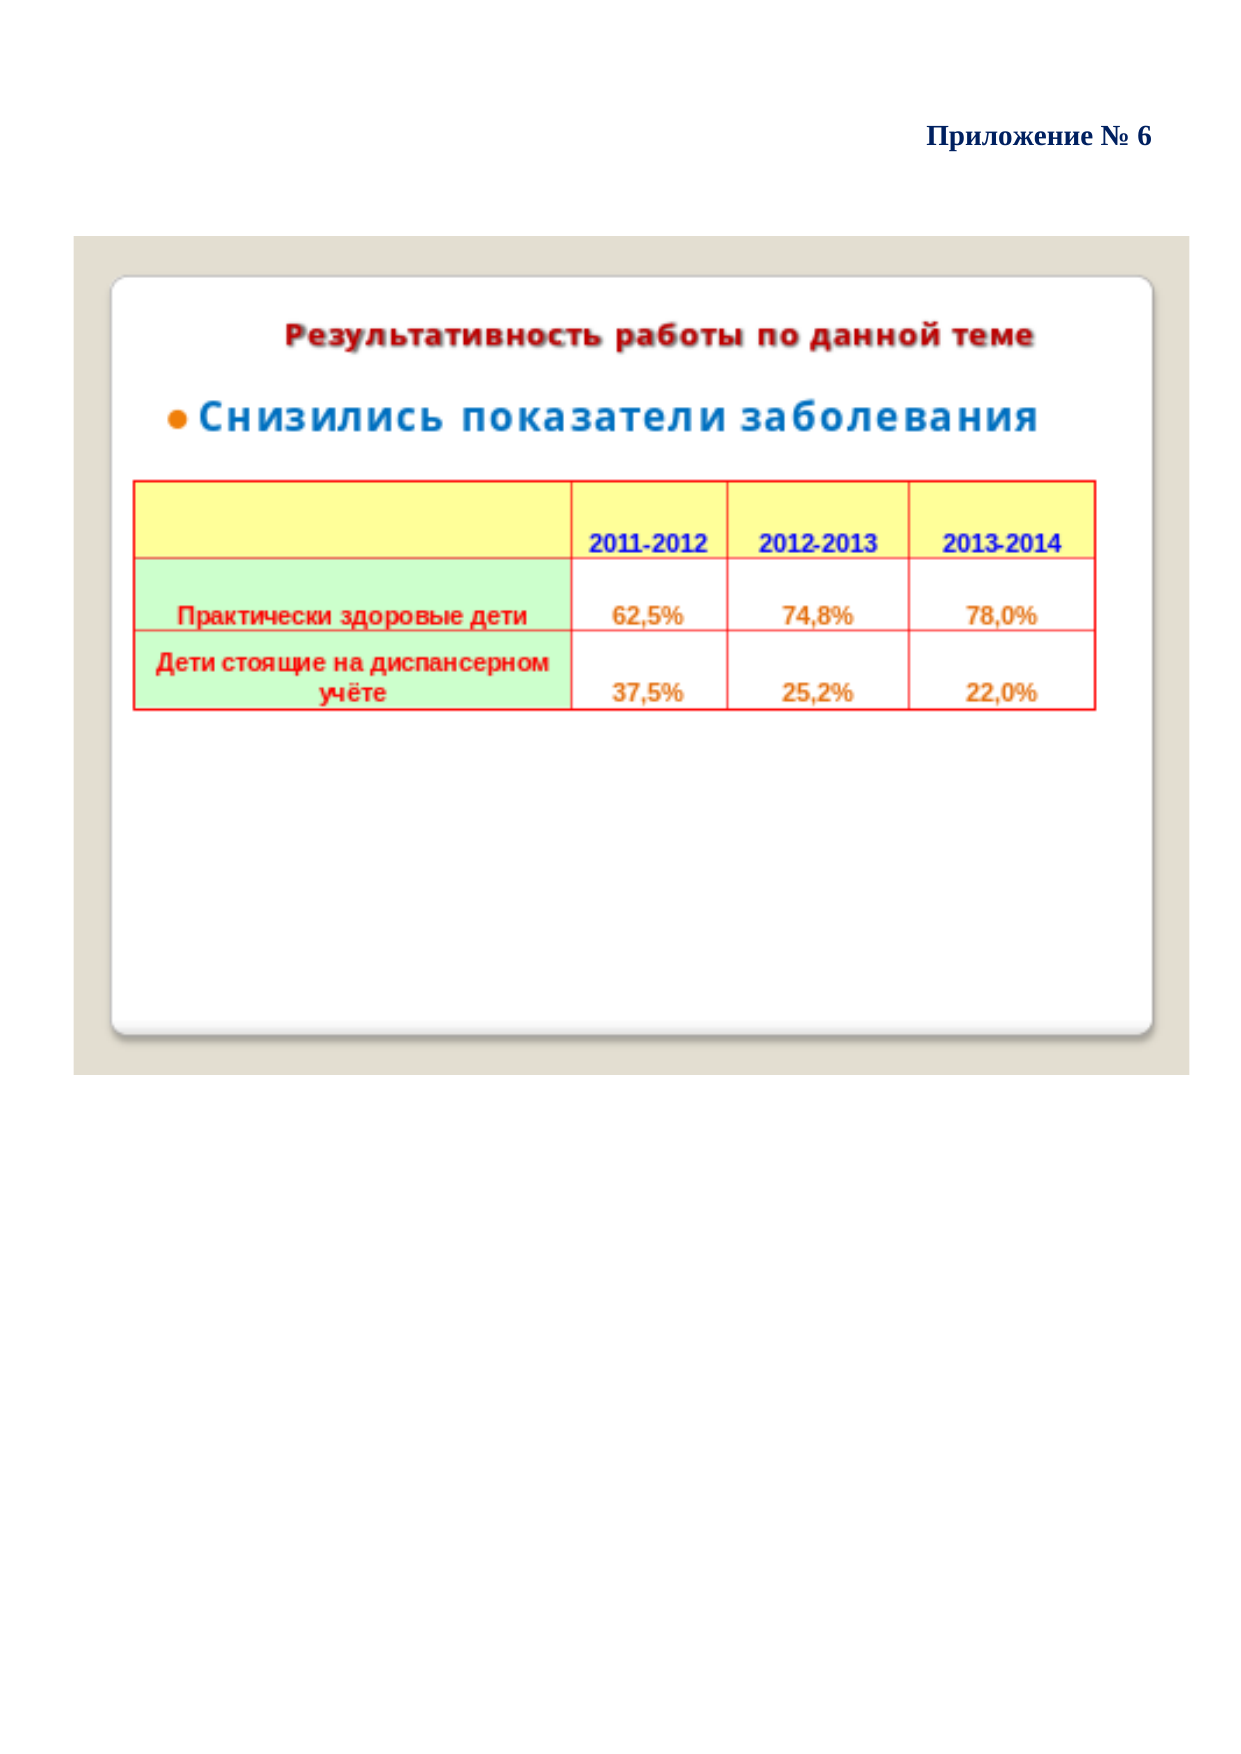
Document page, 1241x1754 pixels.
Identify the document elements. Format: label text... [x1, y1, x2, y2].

text Приложение № 6 [177, 118, 1152, 152]
